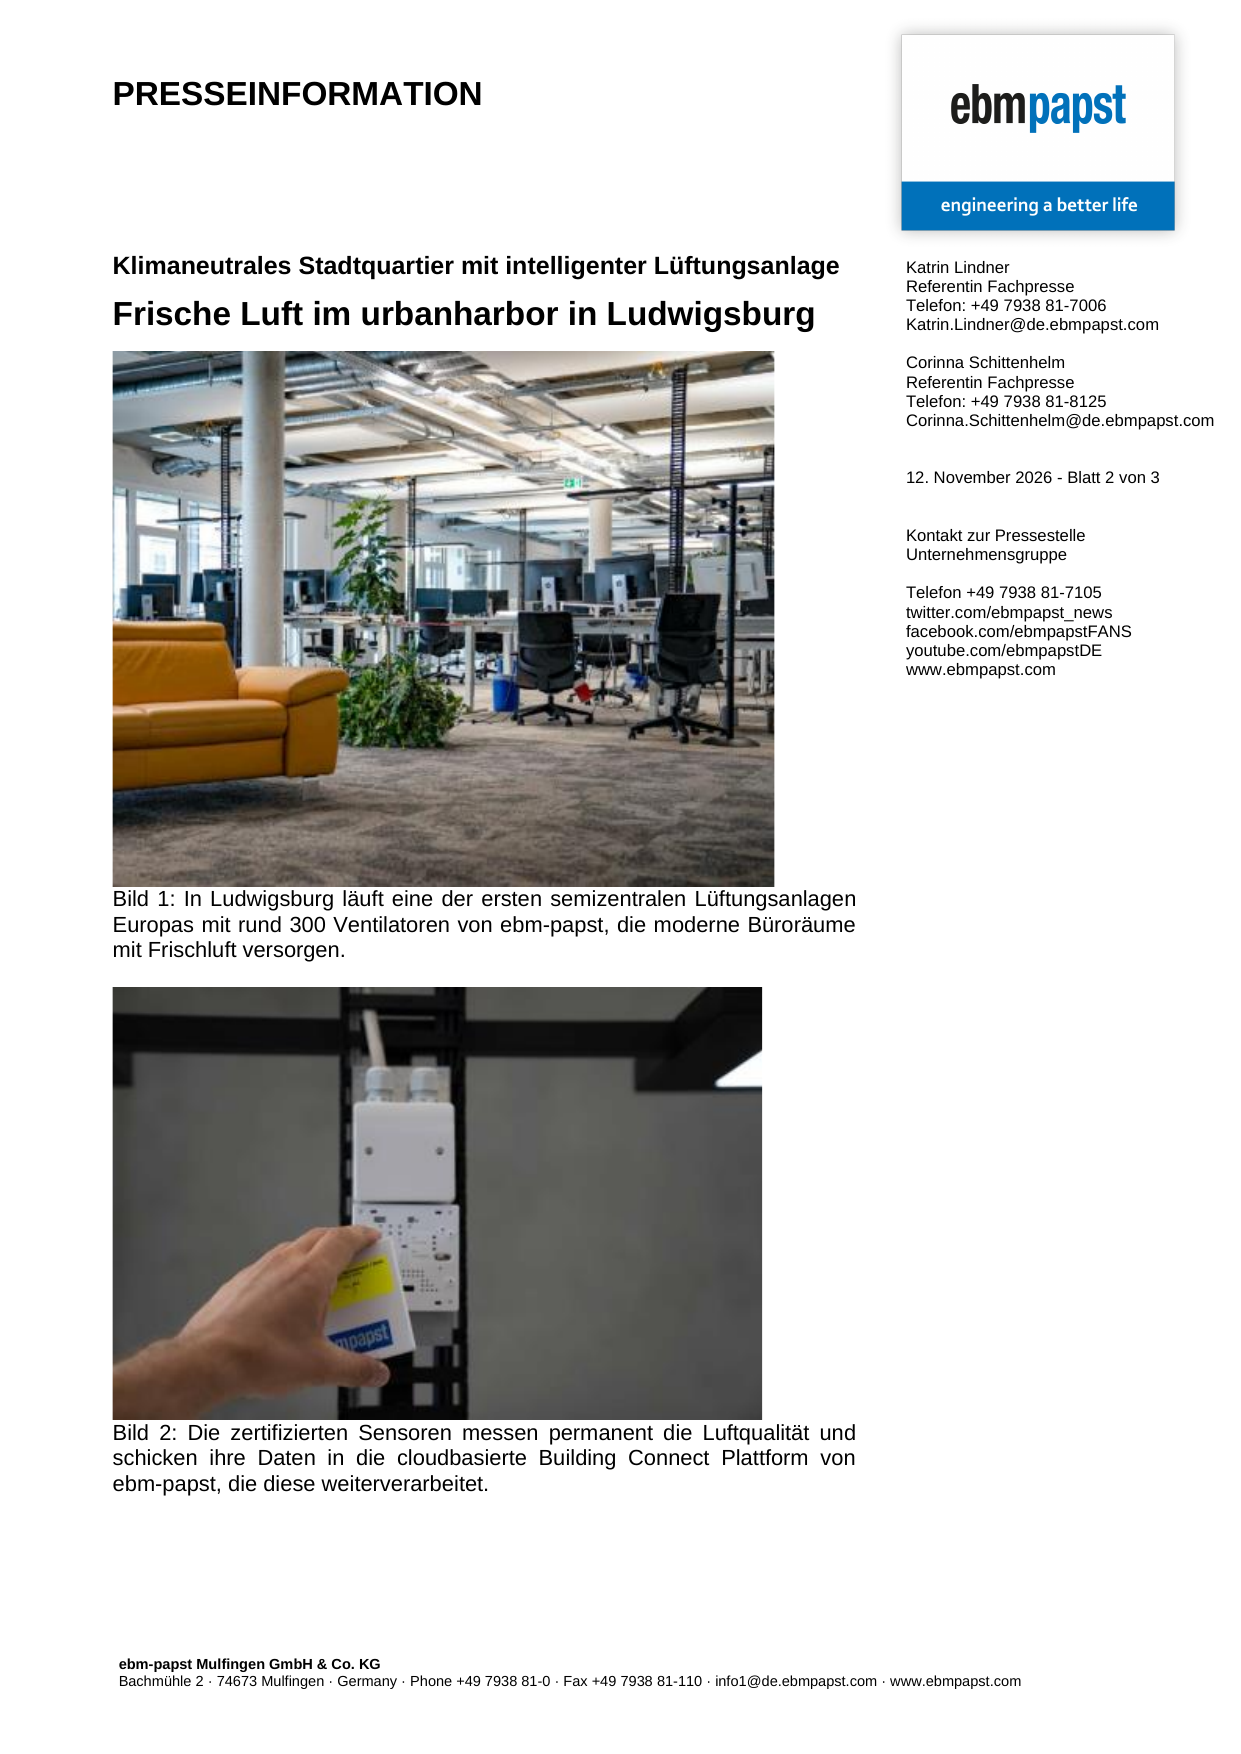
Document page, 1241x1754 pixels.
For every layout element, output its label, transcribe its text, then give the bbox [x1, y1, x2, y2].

picture [112, 351, 775, 887]
picture [112, 987, 763, 1420]
picture [882, 15, 1194, 250]
text Bild 1: In Ludwigsburg läuft eine der ersten semizentralen Lüftungsanlagen Europas mit rund 300 Ventilatoren von ebm-papst, die moderne Büroräume mit Frischluft versorgen. [112, 886, 857, 962]
text Bild 2: Die zertifizierten Sensoren messen permanent die Luftqualität und schicken ihre Daten in die cloudbasierte Building Connect Plattform von ebm-papst, die diese weiterverarbeitet. [112, 1420, 857, 1496]
